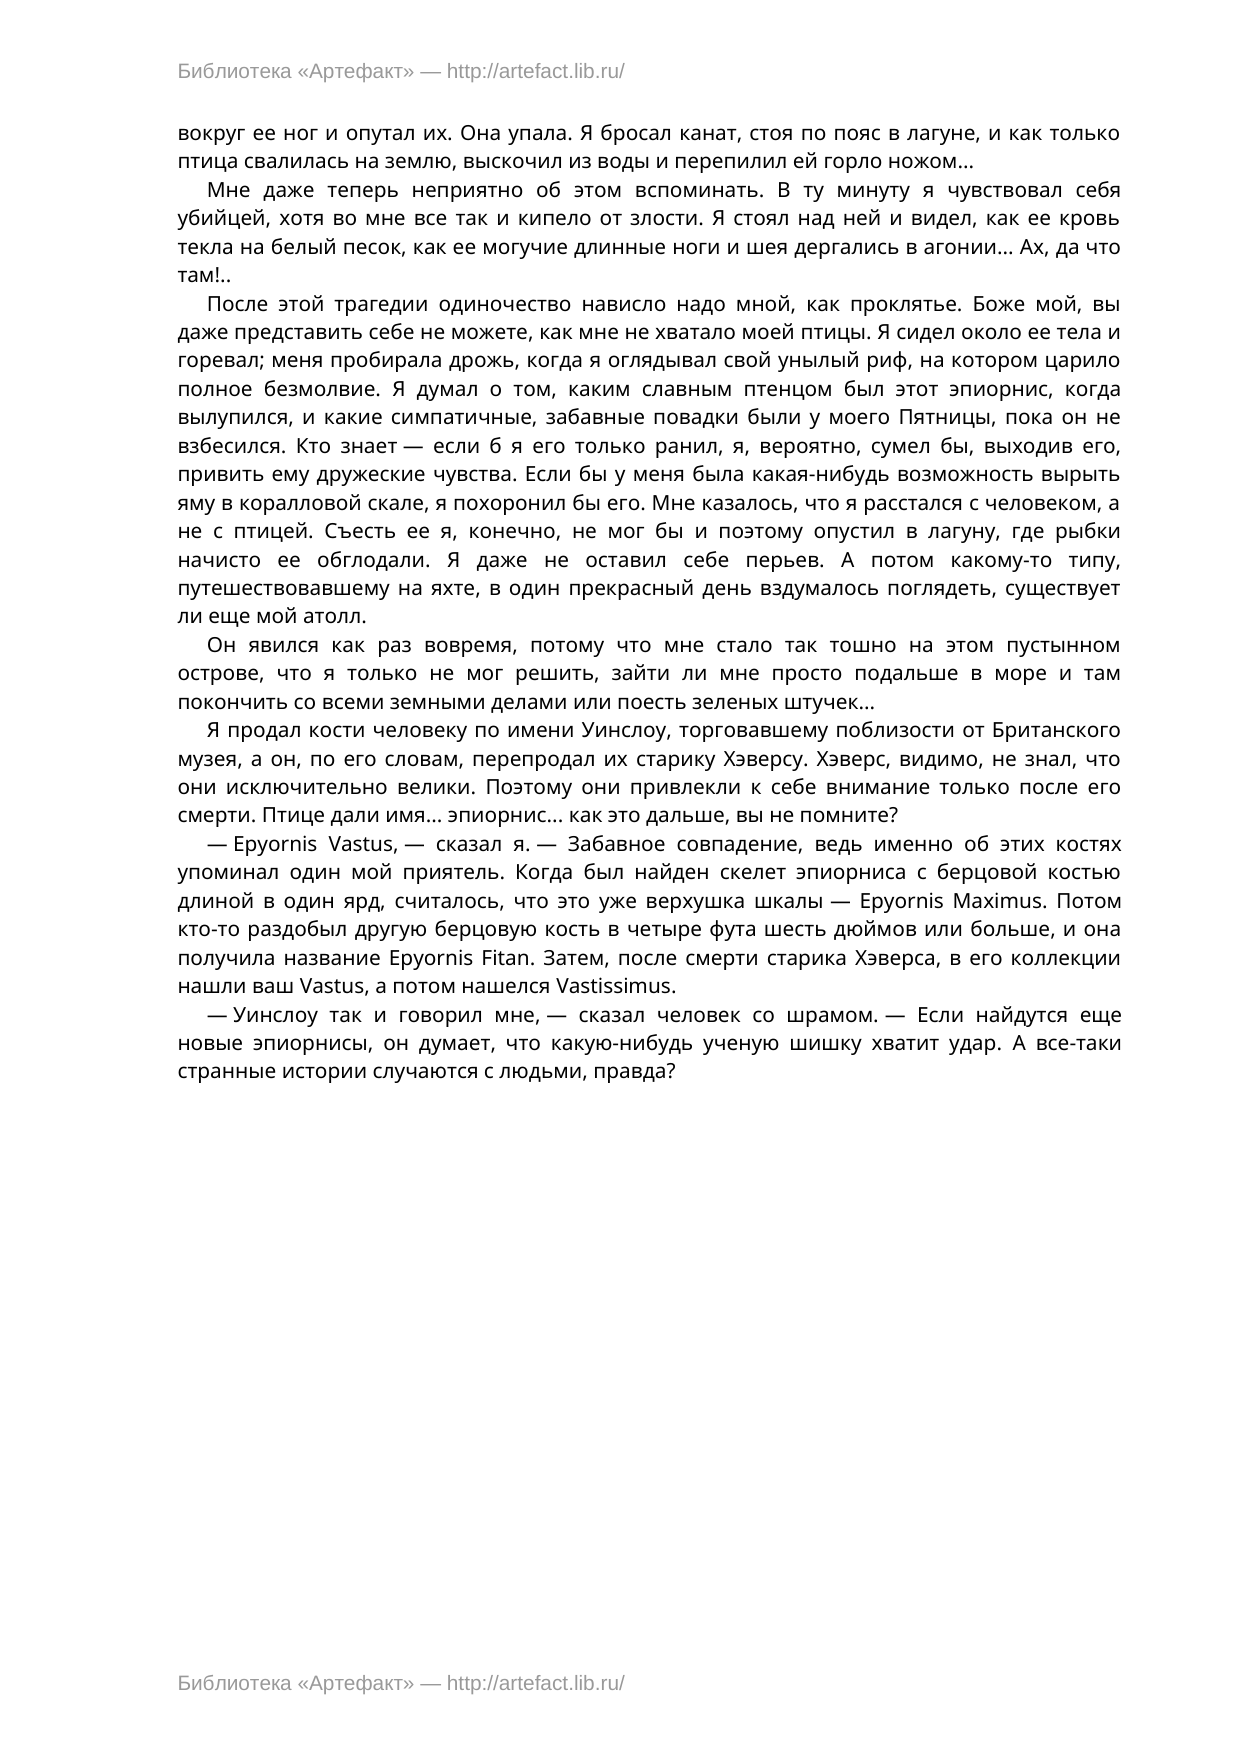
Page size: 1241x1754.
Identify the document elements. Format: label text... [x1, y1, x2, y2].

text Он явился как раз вовремя, потому что мне стало так тошно на этом пустынном острове, что я только не мог решить, зайти ли мне просто подальше в море и там покончить со всеми земными делами или поесть зеленых штучек... [177, 630, 1122, 715]
text — Epyornis Vastus, — сказал я. — Забавное совпадение, ведь именно об этих костях упоминал один мой приятель. Когда был найден скелет эпиорниса с берцовой костью длиной в один ярд, считалось, что это уже верхушка шкалы — Epyornis Maximus. Потом кто-то раздобыл другую берцовую кость в четыре фута шесть дюймов или больше, и она получила название Epyornis Fitan. Затем, после смерти старика Хэверса, в его коллекции нашли ваш Vastus, а потом нашелся Vastissimus. [177, 829, 1122, 1000]
text После этой трагедии одиночество нависло надо мной, как проклятье. Боже мой, вы даже представить себе не можете, как мне не хватало моей птицы. Я сидел около ее тела и горевал; меня пробирала дрожь, когда я оглядывал свой унылый риф, на котором царило полное безмолвие. Я думал о том, каким славным птенцом был этот эпиорнис, когда вылупился, и какие симпатичные, забавные повадки были у моего Пятницы, пока он не взбесился. Кто знает — если б я его только ранил, я, вероятно, сумел бы, выходив его, привить ему дружеские чувства. Если бы у меня была какая-нибудь возможность вырыть яму в коралловой скале, я похоронил бы его. Мне казалось, что я расстался с человеком, а не с птицей. Съесть ее я, конечно, не мог бы и поэтому опустил в лагуну, где рыбки начисто ее обглодали. Я даже не оставил себе перьев. А потом какому-то типу, путешествовавшему на яхте, в один прекрасный день вздумалось поглядеть, существует ли еще мой атолл. [177, 289, 1122, 630]
text Я продал кости человеку по имени Уинслоу, торговавшему поблизости от Британского музея, а он, по его словам, перепродал их старику Хэверсу. Хэверс, видимо, не знал, что они исключительно велики. Поэтому они привлекли к себе внимание только после его смерти. Птице дали имя... эпиорнис... как это дальше, вы не помните? [177, 715, 1122, 829]
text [177, 118, 1122, 175]
text Мне даже теперь неприятно об этом вспоминать. В ту минуту я чувствовал себя убийцей, хотя во мне все так и кипело от злости. Я стоял над ней и видел, как ее кровь текла на белый песок, как ее могучие длинные ноги и шея дергались в агонии... Ах, да что там!.. [177, 175, 1122, 289]
text — Уинслоу так и говорил мне, — сказал человек со шрамом. — Если найдутся еще новые эпиорнисы, он думает, что какую-нибудь ученую шишку хватит удар. А все-таки странные истории случаются с людьми, правда? [177, 1000, 1122, 1085]
